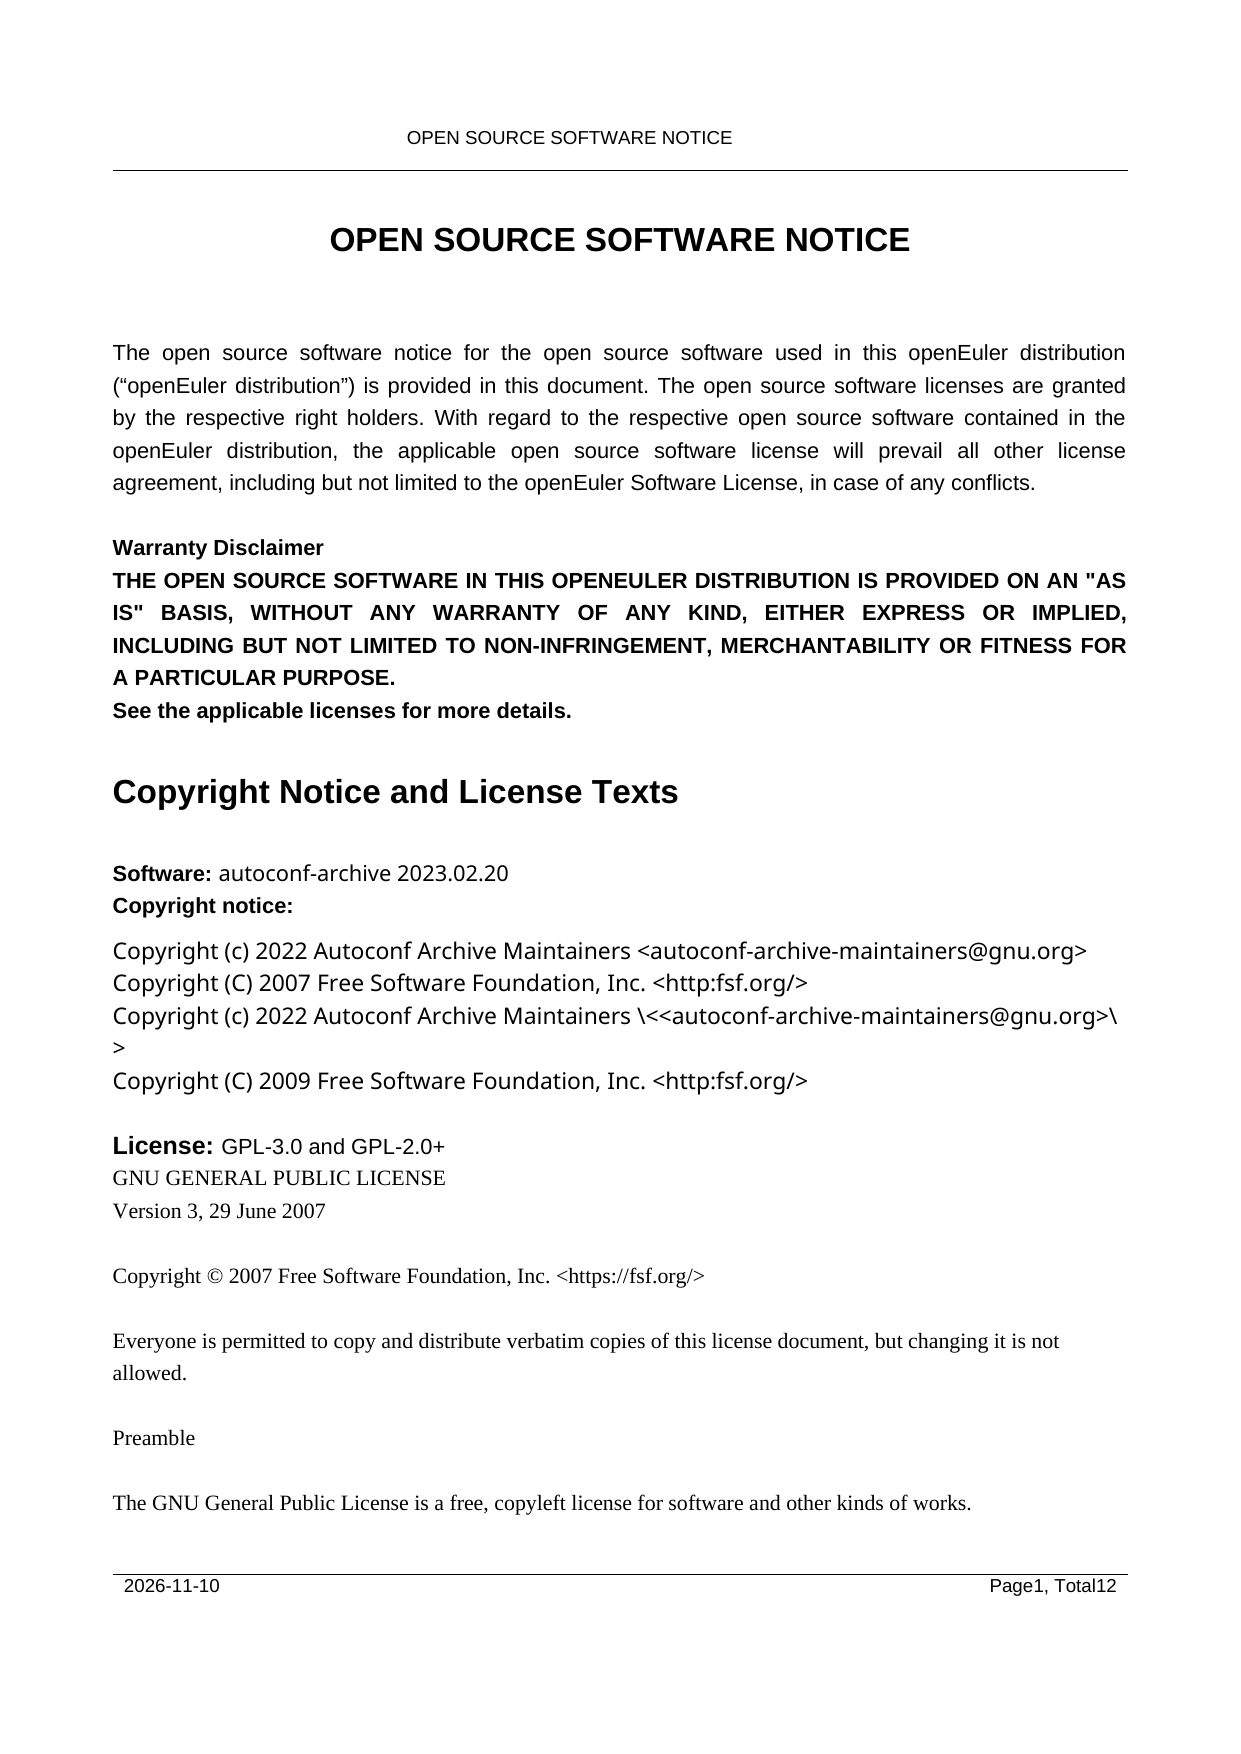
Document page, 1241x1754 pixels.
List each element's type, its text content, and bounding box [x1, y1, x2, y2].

text The open source software notice for the open source software used in this openEuler distribution (“openEuler distribution”) is provided in this document. The open source software licenses are granted by the respective right holders. With regard to the respective open source software contained in the openEuler distribution, the applicable open source software license will prevail all other license agreement, including but not limited to the openEuler Software License, in case of any conflicts. [112, 336, 1128, 499]
text Warranty Disclaimer [112, 531, 1128, 564]
text License: GPL-3.0 and GPL-2.0+ [112, 1129, 1128, 1161]
title Software: autoconf-archive 2023.02.20 [112, 856, 1128, 889]
text Copyright notice: [112, 889, 1128, 921]
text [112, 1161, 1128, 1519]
text OPEN SOURCE SOFTWARE NOTICE [112, 206, 1128, 271]
text THE OPEN SOURCE SOFTWARE IN THIS OPENEULER DISTRIBUTION IS PROVIDED ON AN "AS IS" BASIS, WITHOUT ANY WARRANTY OF ANY KIND, EITHER EXPRESS OR IMPLIED, INCLUDING BUT NOT LIMITED TO NON-INFRINGEMENT, MERCHANTABILITY OR FITNESS FOR A PARTICULAR PURPOSE. See the applicable licenses for more details. [112, 564, 1128, 726]
text Copyright Notice and License Texts [112, 759, 1128, 824]
text Copyright (c) 2022 Autoconf Archive Maintainers <autoconf-archive-maintainers@gnu.org> Copyright (C) 2007 Free Software Foundation, Inc. <http:fsf.org/> Copyright (c) 2022 Autoconf Archive Maintainers \<<autoconf-archive-maintainers@gnu.org>\> Copyright (C) 2009 Free Software Foundation, Inc. <http:fsf.org/> [112, 934, 1128, 1129]
